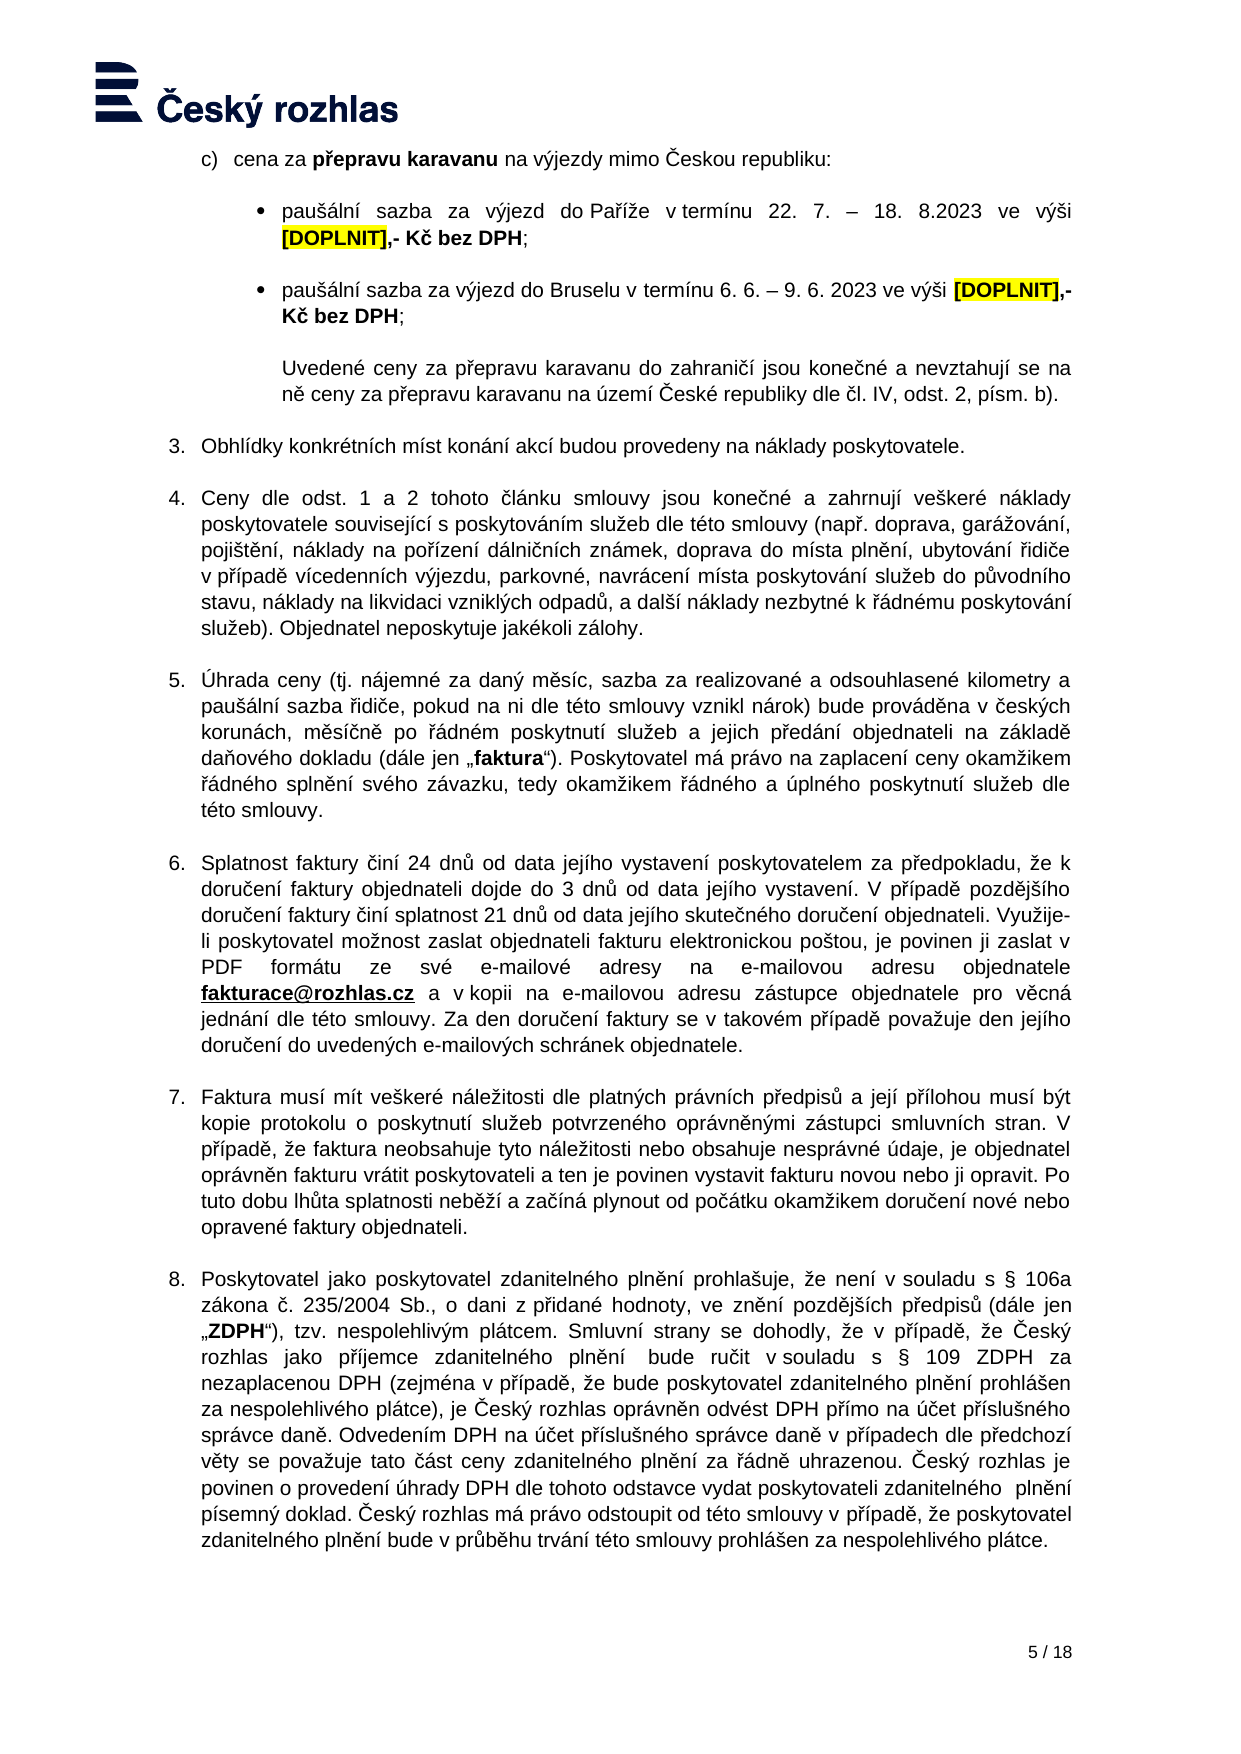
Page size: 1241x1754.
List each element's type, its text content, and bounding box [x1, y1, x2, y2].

list Obhlídky konkrétních míst konání akcí budou provedeny na náklady poskytovatele. [168, 432, 1072, 458]
list Poskytovatel jako poskytovatel zdanitelného plnění prohlašuje, že není v souladu s § 106a zákona č. 235/2004 Sb., o dani z přidané hodnoty, ve znění pozdějších předpisů (dále jen „ZDPH“), tzv. nespolehlivým plátcem. Smluvní strany se dohodly, že v případě, že Český rozhlas jako příjemce zdanitelného plnění bude ručit v souladu s § 109 ZDPH za nezaplacenou DPH (zejména v případě, že bude poskytovatel zdanitelného plnění prohlášen za nespolehlivého plátce), je Český rozhlas oprávněn odvést DPH přímo na účet příslušného správce daně. Odvedením DPH na účet příslušného správce daně v případech dle předchozí věty se považuje tato část ceny zdanitelného plnění za řádně uhrazenou. Český rozhlas je povinen o provedení úhrady DPH dle tohoto odstavce vydat poskytovateli zdanitelného plnění písemný doklad. Český rozhlas má právo odstoupit od této smlouvy v případě, že poskytovatel zdanitelného plnění bude v průběhu trvání této smlouvy prohlášen za nespolehlivého plátce. [168, 1266, 1072, 1552]
list cena za přepravu karavanu na výjezdy mimo Českou republiku: [201, 146, 1072, 172]
picture [95, 62, 398, 128]
list Splatnost faktury činí 24 dnů od data jejího vystavení poskytovatelem za předpokladu, že k doručení faktury objednateli dojde do 3 dnů od data jejího vystavení. V případě pozdějšího doručení faktury činí splatnost 21 dnů od data jejího skutečného doručení objednateli. Využije-li poskytovatel možnost zaslat objednateli fakturu elektronickou poštou, je povinen ji zaslat v PDF formátu ze své e-mailové adresy na e-mailovou adresu objednatele fakturace@rozhlas.cz a v kopii na e-mailovou adresu zástupce objednatele pro věcná jednání dle této smlouvy. Za den doručení faktury se v takovém případě považuje den jejího doručení do uvedených e-mailových schránek objednatele. [168, 849, 1072, 1057]
list Faktura musí mít veškeré náležitosti dle platných právních předpisů a její přílohou musí být kopie protokolu o poskytnutí služeb potvrzeného oprávněnými zástupci smluvních stran. V případě, že faktura neobsahuje tyto náležitosti nebo obsahuje nesprávné údaje, je objednatel oprávněn fakturu vrátit poskytovateli a ten je povinen vystavit fakturu novou nebo ji opravit. Po tuto dobu lhůta splatnosti neběží a začíná plynout od počátku okamžikem doručení nové nebo opravené faktury objednateli. [168, 1083, 1072, 1240]
list Uvedené ceny za přepravu karavanu do zahraničí jsou konečné a nevztahují se na ně ceny za přepravu karavanu na území České republiky dle čl. IV, odst. 2, písm. b). [282, 354, 1072, 406]
list paušální sazba za výjezd do Bruselu v termínu 6. 6. – 9. 6. 2023 ve výši [DOPLNIT],- Kč bez DPH; [257, 276, 1072, 328]
list paušální sazba za výjezd do Paříže v termínu 22. 7. – 18. 8.2023 ve výši [DOPLNIT],- Kč bez DPH; [257, 198, 1072, 250]
list Úhrada ceny (tj. nájemné za daný měsíc, sazba za realizované a odsouhlasené kilometry a paušální sazba řidiče, pokud na ni dle této smlouvy vznikl nárok) bude prováděna v českých korunách, měsíčně po řádném poskytnutí služeb a jejich předání objednateli na základě daňového dokladu (dále jen „faktura“). Poskytovatel má právo na zaplacení ceny okamžikem řádného splnění svého závazku, tedy okamžikem řádného a úplného poskytnutí služeb dle této smlouvy. [168, 667, 1072, 823]
list Ceny dle odst. 1 a 2 tohoto článku smlouvy jsou konečné a zahrnují veškeré náklady poskytovatele související s poskytováním služeb dle této smlouvy (např. doprava, garážování, pojištění, náklady na pořízení dálničních známek, doprava do místa plnění, ubytování řidiče v případě vícedenních výjezdu, parkovné, navrácení místa poskytování služeb do původního stavu, náklady na likvidaci vzniklých odpadů, a další náklady nezbytné k řádnému poskytování služeb). Objednatel neposkytuje jakékoli zálohy. [168, 484, 1072, 641]
